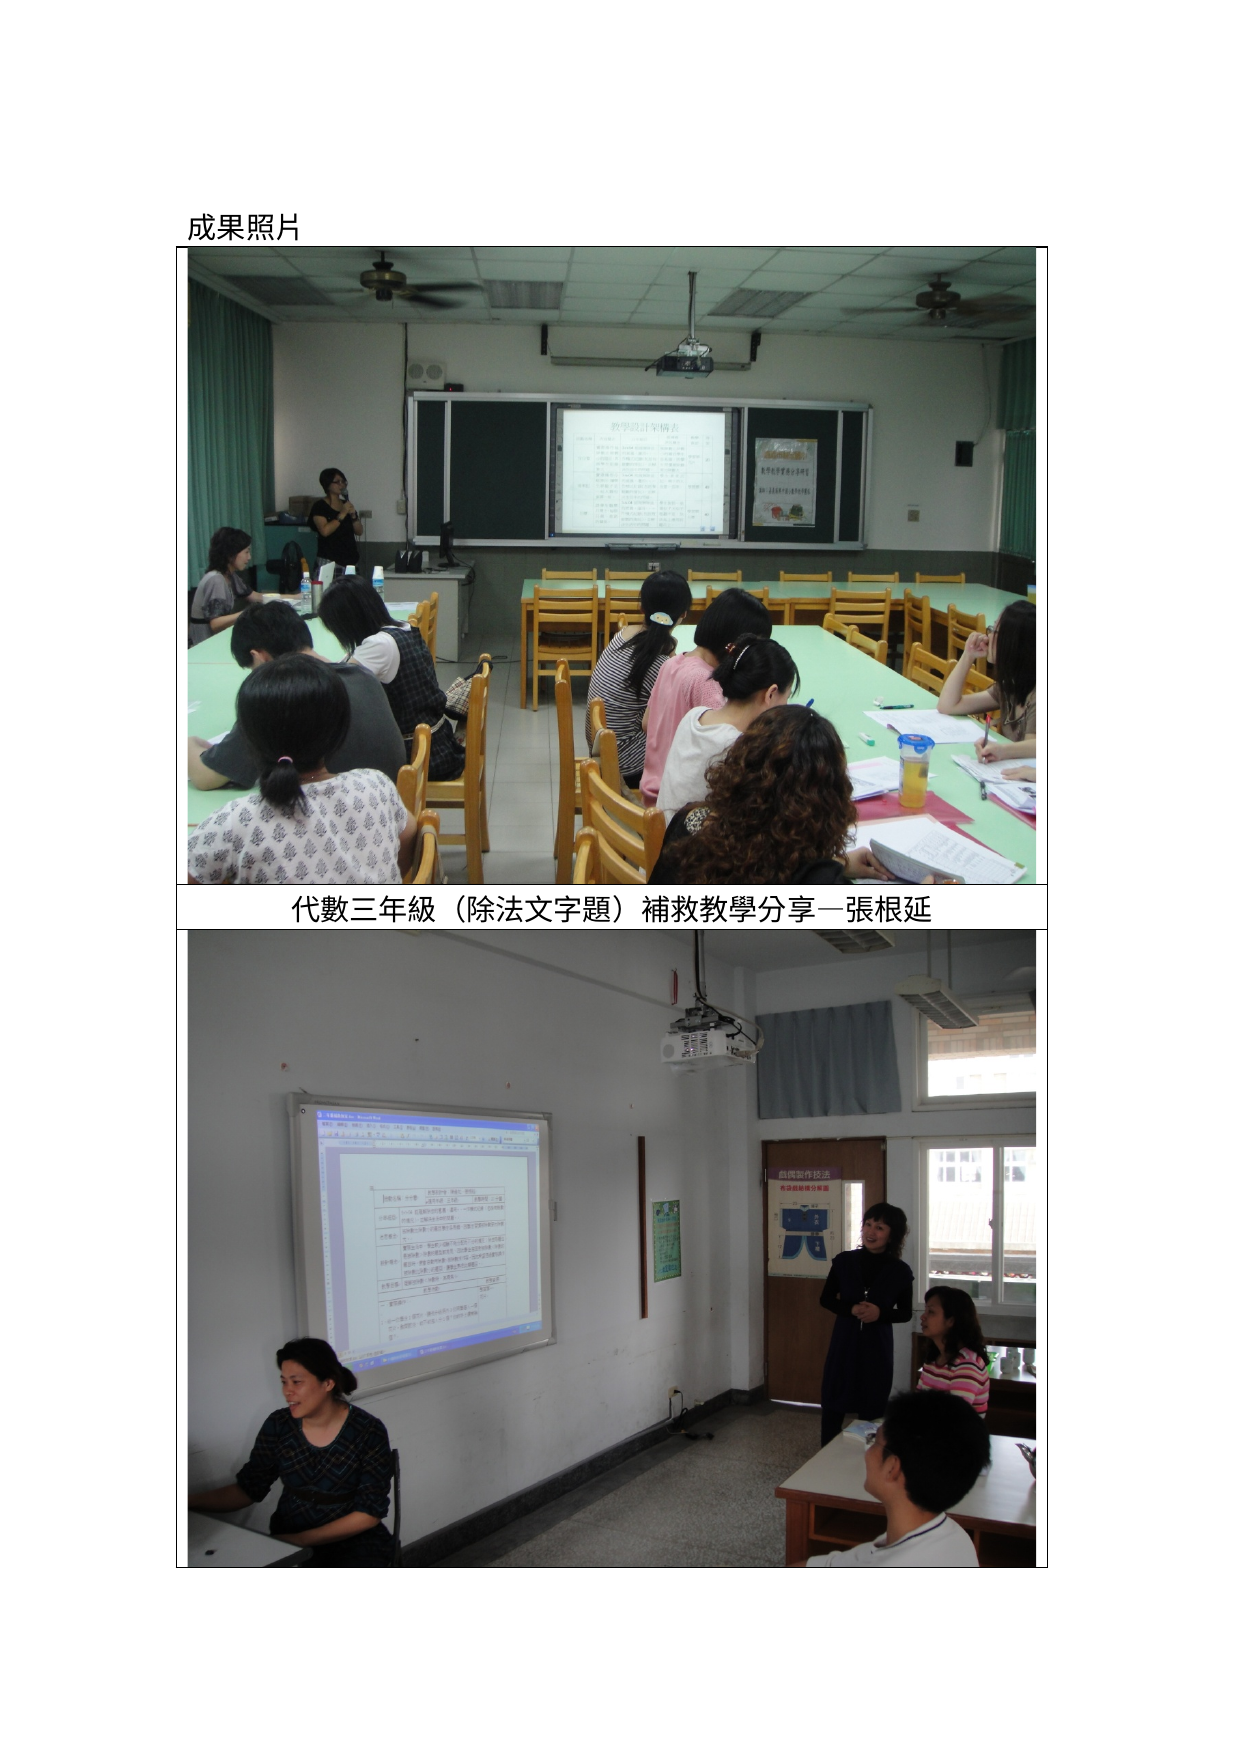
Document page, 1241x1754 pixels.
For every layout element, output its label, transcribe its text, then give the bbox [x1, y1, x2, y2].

text 成果照片 [187, 204, 1053, 246]
picture [187, 930, 1037, 1567]
table_cell 代數三年級（除法文字題）補救教學分享—張根延 [177, 885, 1047, 929]
table_cell [177, 930, 187, 1567]
picture [187, 247, 1037, 884]
table_header [177, 248, 187, 884]
table_cell [1037, 930, 1047, 1567]
table_header [1037, 248, 1047, 884]
